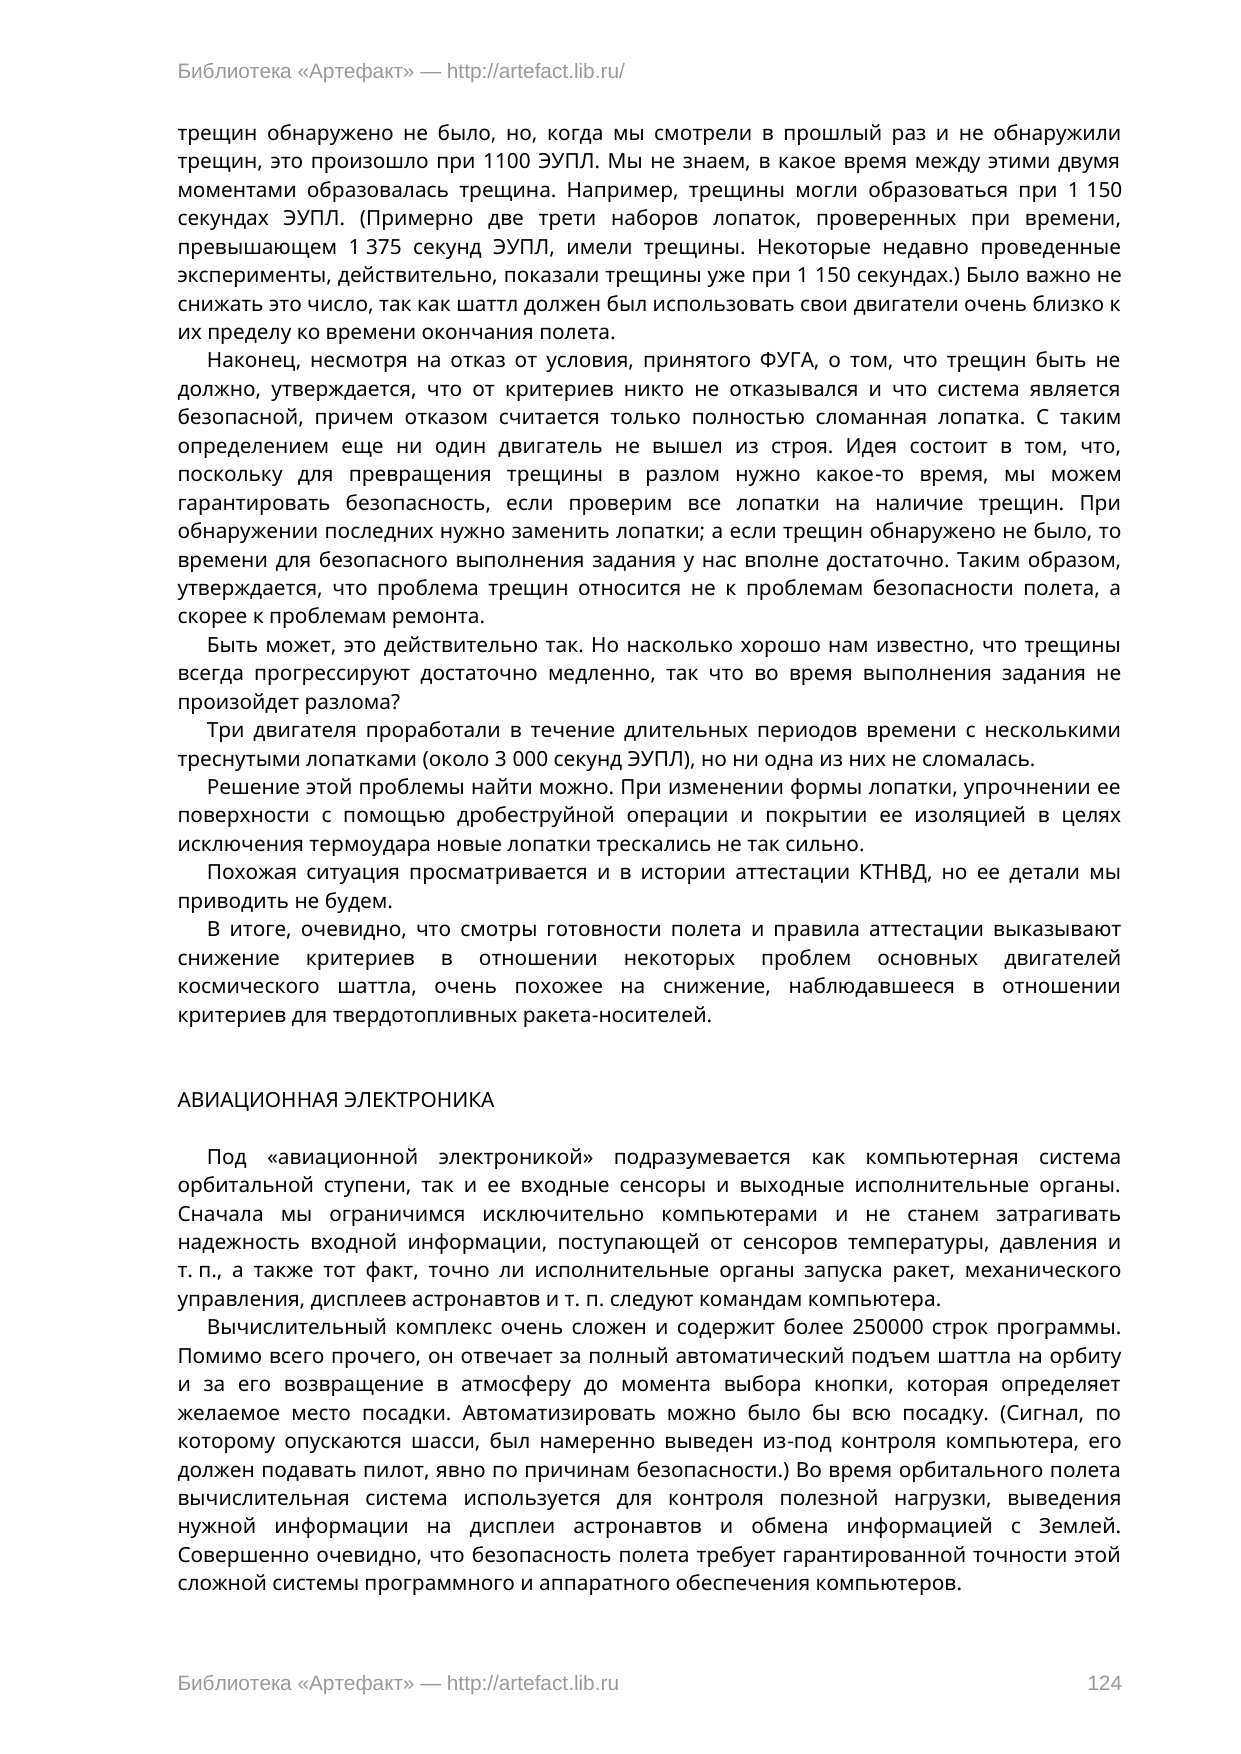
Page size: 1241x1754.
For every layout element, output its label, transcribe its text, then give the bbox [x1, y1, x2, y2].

text Под «авиационной электроникой» подразумевается как компьютерная система орбитальной ступени, так и ее входные сенсоры и выходные исполнительные органы. Сначала мы ограничимся исключительно компьютерами и не станем затрагивать надежность входной информации, поступающей от сенсоров температуры, давления и т. п., а также тот факт, точно ли исполнительные органы запуска ракет, механического управления, дисплеев астронавтов и т. п. следуют командам компьютера. [177, 1142, 1122, 1312]
text Похожая ситуация просматривается и в истории аттестации КТНВД, но ее детали мы приводить не будем. [177, 857, 1122, 914]
text Быть может, это действительно так. Но насколько хорошо нам известно, что трещины всегда прогрессируют достаточно медленно, так что во время выполнения задания не произойдет разлома? [177, 630, 1122, 715]
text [177, 118, 1122, 346]
text Вычислительный комплекс очень сложен и содержит более 250000 строк программы. Помимо всего прочего, он отвечает за полный автоматический подъем шаттла на орбиту и за его возвращение в атмосферу до момента выбора кнопки, которая определяет желаемое место посадки. Автоматизировать можно было бы всю посадку. (Сигнал, по которому опускаются шасси, был намеренно выведен из-под контроля компьютера, его должен подавать пилот, явно по причинам безопасности.) Во время орбитального полета вычислительная система используется для контроля полезной нагрузки, выведения нужной информации на дисплеи астронавтов и обмена информацией с Землей. Совершенно очевидно, что безопасность полета требует гарантированной точности этой сложной системы программного и аппаратного обеспечения компьютеров. [177, 1312, 1122, 1597]
text Три двигателя проработали в течение длительных периодов времени с несколькими треснутыми лопатками (около 3 000 секунд ЭУПЛ), но ни одна из них не сломалась. [177, 715, 1122, 772]
text В итоге, очевидно, что смотры готовности полета и правила аттестации выказывают снижение критериев в отношении некоторых проблем основных двигателей космического шаттла, очень похожее на снижение, наблюдавшееся в отношении критериев для твердотопливных ракета-носителей. [177, 914, 1122, 1028]
text Наконец, несмотря на отказ от условия, принятого ФУГА, о том, что трещин быть не должно, утверждается, что от критериев никто не отказывался и что система является безопасной, причем отказом считается только полностью сломанная лопатка. С таким определением еще ни один двигатель не вышел из строя. Идея состоит в том, что, поскольку для превращения трещины в разлом нужно какое-то время, мы можем гарантировать безопасность, если проверим все лопатки на наличие трещин. При обнаружении последних нужно заменить лопатки; а если трещин обнаружено не было, то времени для безопасного выполнения задания у нас вполне достаточно. Таким образом, утверждается, что проблема трещин относится не к проблемам безопасности полета, а скорее к проблемам ремонта. [177, 346, 1122, 630]
subtitle АВИАЦИОННАЯ ЭЛЕКТРОНИКА [177, 1085, 1122, 1113]
text Решение этой проблемы найти можно. При изменении формы лопатки, упрочнении ее поверхности с помощью дробеструйной операции и покрытии ее изоляцией в целях исключения термоудара новые лопатки трескались не так сильно. [177, 772, 1122, 857]
